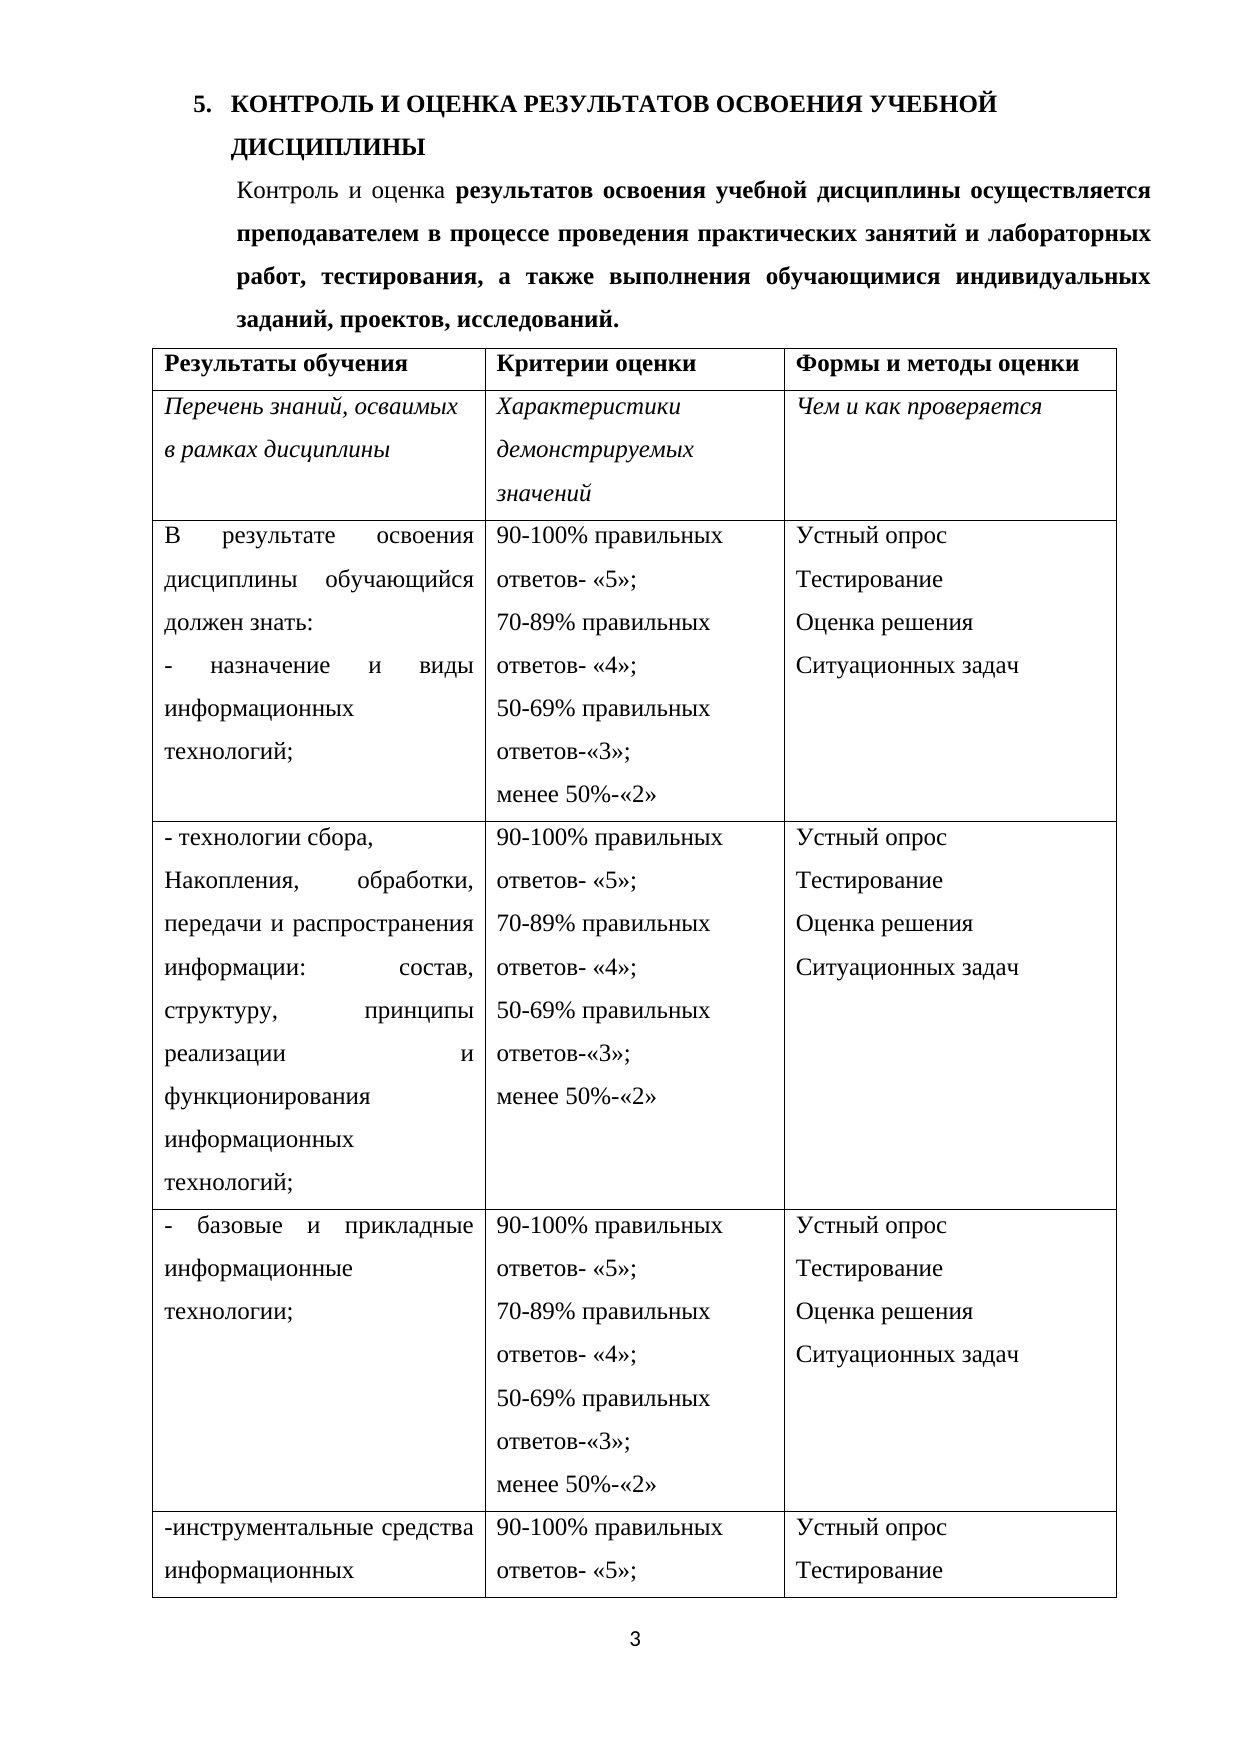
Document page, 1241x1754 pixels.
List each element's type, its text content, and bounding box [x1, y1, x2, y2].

table_cell Чем и как проверяется [785, 391, 1116, 519]
table_cell 90-100% правильных ответов- «5»; 70-89% правильных ответов- «4»; 50-69% правильных ответов-«3»; менее 50%-«2» [486, 521, 784, 821]
table_header Формы и методы оценки [785, 349, 1116, 390]
table_cell В результате освоения дисциплины обучающийся должен знать: - назначение и виды информационных технологий; [153, 521, 485, 821]
table_cell Устный опрос Тестирование Оценка решения Ситуационных задач [785, 521, 1116, 821]
list КОНТРОЛЬ И ОЦЕНКА РЕЗУЛЬТАТОВ ОСВОЕНИЯ УЧЕБНОЙ ДИСЦИПЛИНЫ [193, 89, 1152, 161]
table_cell 90-100% правильных ответов- «5»; 70-89% правильных ответов- «4»; 50-69% правильных ответов-«3»; менее 50%-«2» [486, 1210, 784, 1511]
table_cell - базовые и прикладные информационные технологии; [153, 1210, 485, 1511]
table_cell 90-100% правильных ответов- «5»; 70-89% правильных ответов- «4»; 50-69% правильных ответов-«3»; менее 50%-«2» [486, 822, 784, 1209]
table_cell Устный опрос Тестирование Оценка решения Ситуационных задач [785, 1210, 1116, 1511]
table_cell Устный опрос Тестирование Оценка решения Ситуационных задач [785, 822, 1116, 1209]
table_cell Перечень знаний, осваимых в рамках дисциплины [153, 391, 485, 519]
table_cell Характеристики демонстрируемых значений [486, 391, 784, 519]
subtitle Контроль и оценка результатов освоения учебной дисциплины осуществляется преподавателем в процессе проведения практических занятий и лабораторных работ, тестирования, а также выполнения обучающимися индивидуальных заданий, проектов, исследований. [236, 175, 1152, 333]
table_cell - технологии сбора, Накопления, обработки, передачи и распространения информации: состав, структуру, принципы реализации и функционирования информационных технологий; [153, 822, 485, 1209]
table_header Результаты обучения [153, 349, 485, 390]
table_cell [785, 1512, 1116, 1597]
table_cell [486, 1512, 784, 1597]
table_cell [153, 1512, 485, 1597]
table_header Критерии оценки [486, 349, 784, 390]
